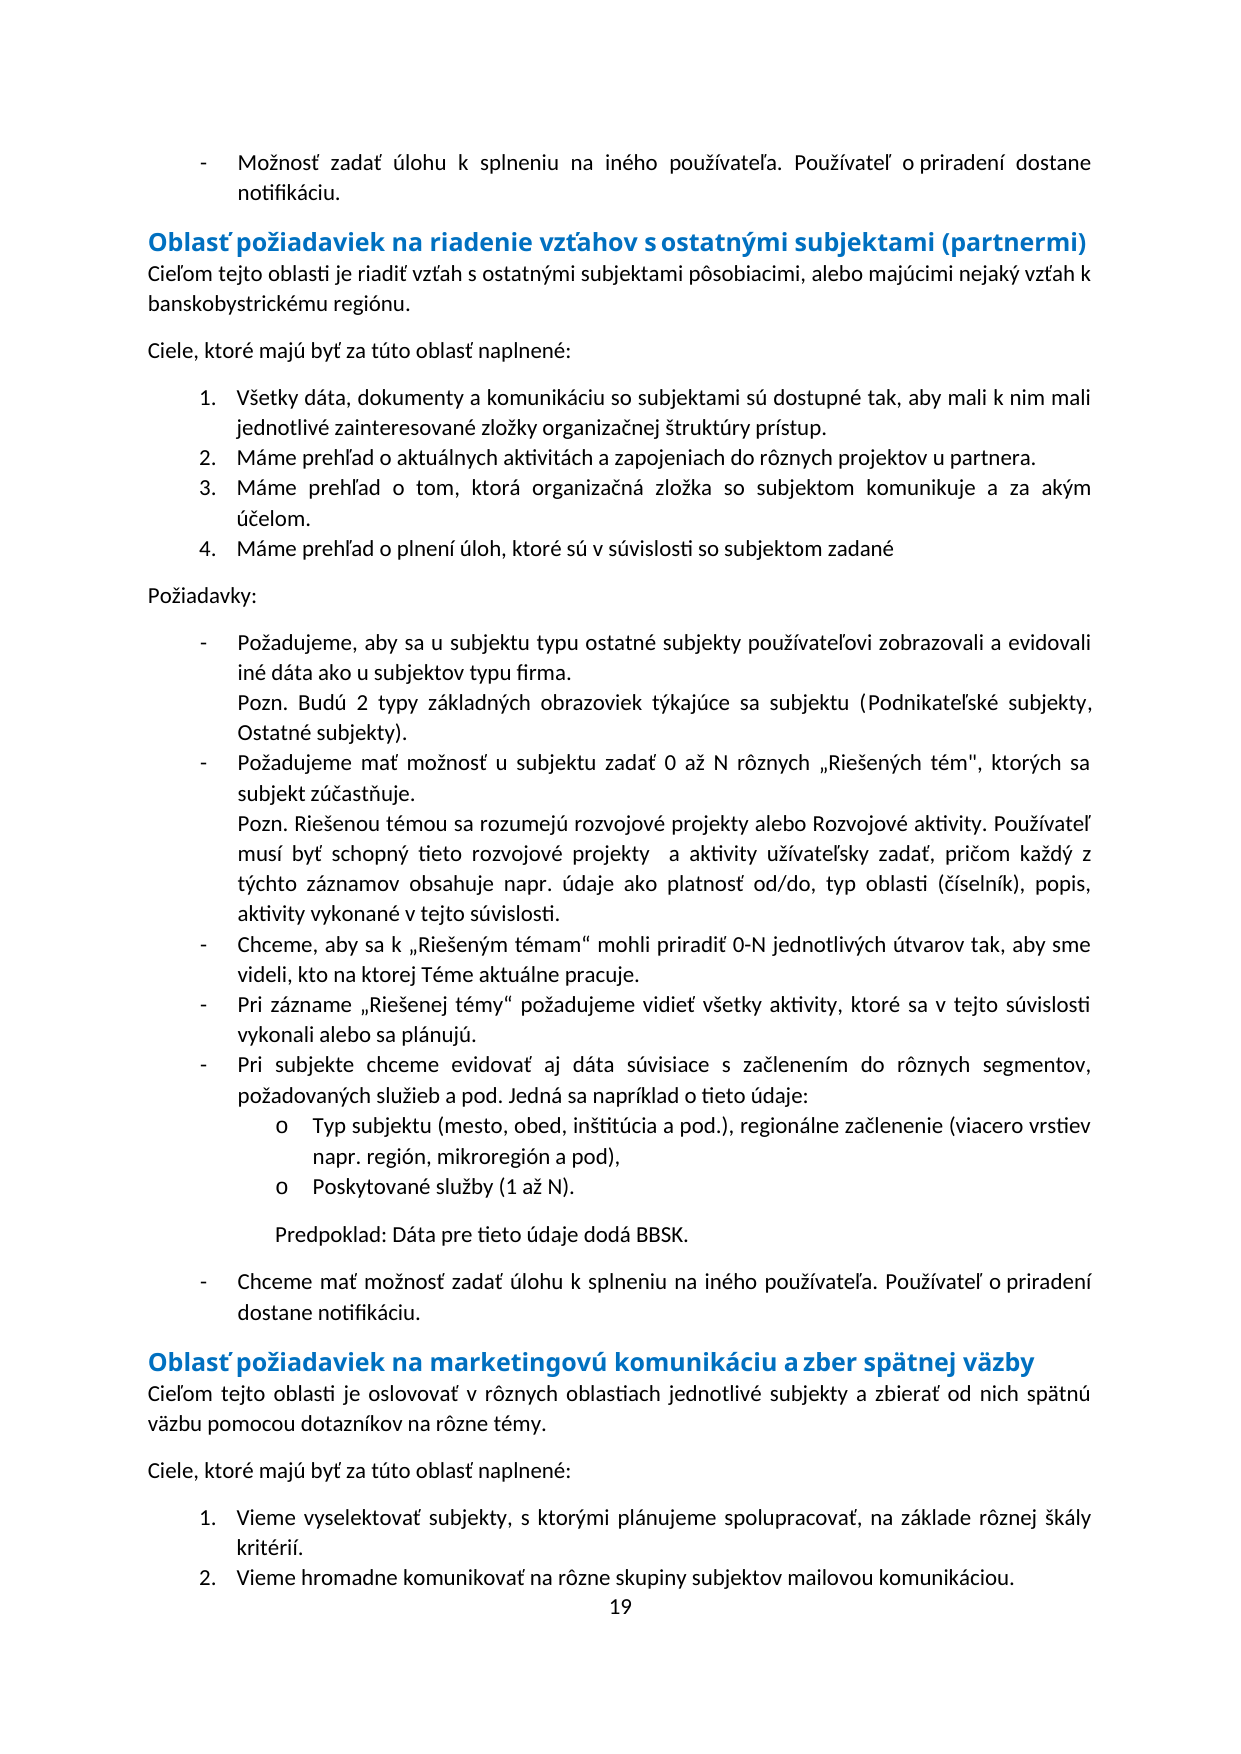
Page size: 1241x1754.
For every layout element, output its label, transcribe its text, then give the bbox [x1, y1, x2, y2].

text Ciele, ktoré majú byť za túto oblasť naplnené: [148, 1456, 1092, 1484]
list Vieme vyselektovať subjekty, s ktorými plánujeme spolupracovať, na základe rôznej škály kritérií. [199, 1503, 1092, 1561]
list Vieme hromadne komunikovať na rôzne skupiny subjektov mailovou komunikáciou. [199, 1563, 1092, 1591]
list Máme prehľad o aktuálnych aktivitách a zapojeniach do rôznych projektov u partnera. [199, 443, 1092, 471]
list Typ subjektu (mesto, obed, inštitúcia a pod.), regionálne začlenenie (viacero vrstiev napr. región, mikroregión a pod), [275, 1111, 1092, 1170]
text Ciele, ktoré majú byť za túto oblasť naplnené: [148, 336, 1092, 364]
list Možnosť zadať úlohu k splneniu na iného používateľa. Používateľ o priradení dostane notifikáciu. [200, 148, 1092, 206]
list Pri zázname „Riešenej témy“ požadujeme vidieť všetky aktivity, ktoré sa v tejto súvislosti vykonali alebo sa plánujú. [200, 990, 1092, 1048]
list Poskytované služby (1 až N). [275, 1172, 1092, 1202]
text Predpoklad: Dáta pre tieto údaje dodá BBSK. [275, 1221, 1092, 1249]
list Pozn. Budú 2 typy základných obrazoviek týkajúce sa subjektu (Podnikateľské subjekty, Ostatné subjekty). [237, 688, 1092, 746]
list Pozn. Riešenou témou sa rozumejú rozvojové projekty alebo Rozvojové aktivity. Používateľ musí byť schopný tieto rozvojové projekty a aktivity užívateľsky zadať, pričom každý z týchto záznamov obsahuje napr. údaje ako platnosť od/do, typ oblasti (číselník), popis, aktivity vykonané v tejto súvislosti. [237, 809, 1092, 927]
list Pri subjekte chceme evidovať aj dáta súvisiace s začlenením do rôznych segmentov, požadovaných služieb a pod. Jedná sa napríklad o tieto údaje: [200, 1051, 1092, 1109]
text Požiadavky: [148, 581, 1092, 609]
list Požadujeme mať možnosť u subjektu zadať 0 až N rôznych „Riešených tém", ktorých sa subjekt zúčastňuje. [200, 748, 1092, 807]
subtitle Oblasť požiadaviek na marketingovú komunikáciu a zber spätnej väzby [148, 1344, 1092, 1379]
list Máme prehľad o tom, ktorá organizačná zložka so subjektom komunikuje a za akým účelom. [199, 473, 1092, 532]
list Chceme, aby sa k „Riešeným témam“ mohli priradiť 0-N jednotlivých útvarov tak, aby sme videli, kto na ktorej Téme aktuálne pracuje. [200, 930, 1092, 988]
list Všetky dáta, dokumenty a komunikáciu so subjektami sú dostupné tak, aby mali k nim mali jednotlivé zainteresované zložky organizačnej štruktúry prístup. [199, 383, 1092, 441]
subtitle Oblasť požiadaviek na riadenie vzťahov s ostatnými subjektami (partnermi) [148, 225, 1092, 259]
list Chceme mať možnosť zadať úlohu k splneniu na iného používateľa. Používateľ o priradení dostane notifikáciu. [200, 1267, 1092, 1326]
list Požadujeme, aby sa u subjektu typu ostatné subjekty používateľovi zobrazovali a evidovali iné dáta ako u subjektov typu firma. [200, 628, 1092, 686]
list Máme prehľad o plnení úloh, ktoré sú v súvislosti so subjektom zadané [199, 534, 1092, 562]
text Cieľom tejto oblasti je riadiť vzťah s ostatnými subjektami pôsobiacimi, alebo majúcimi nejaký vzťah k banskobystrickému regiónu. [148, 259, 1092, 317]
text Cieľom tejto oblasti je oslovovať v rôznych oblastiach jednotlivé subjekty a zbierať od nich spätnú väzbu pomocou dotazníkov na rôzne témy. [148, 1379, 1092, 1437]
